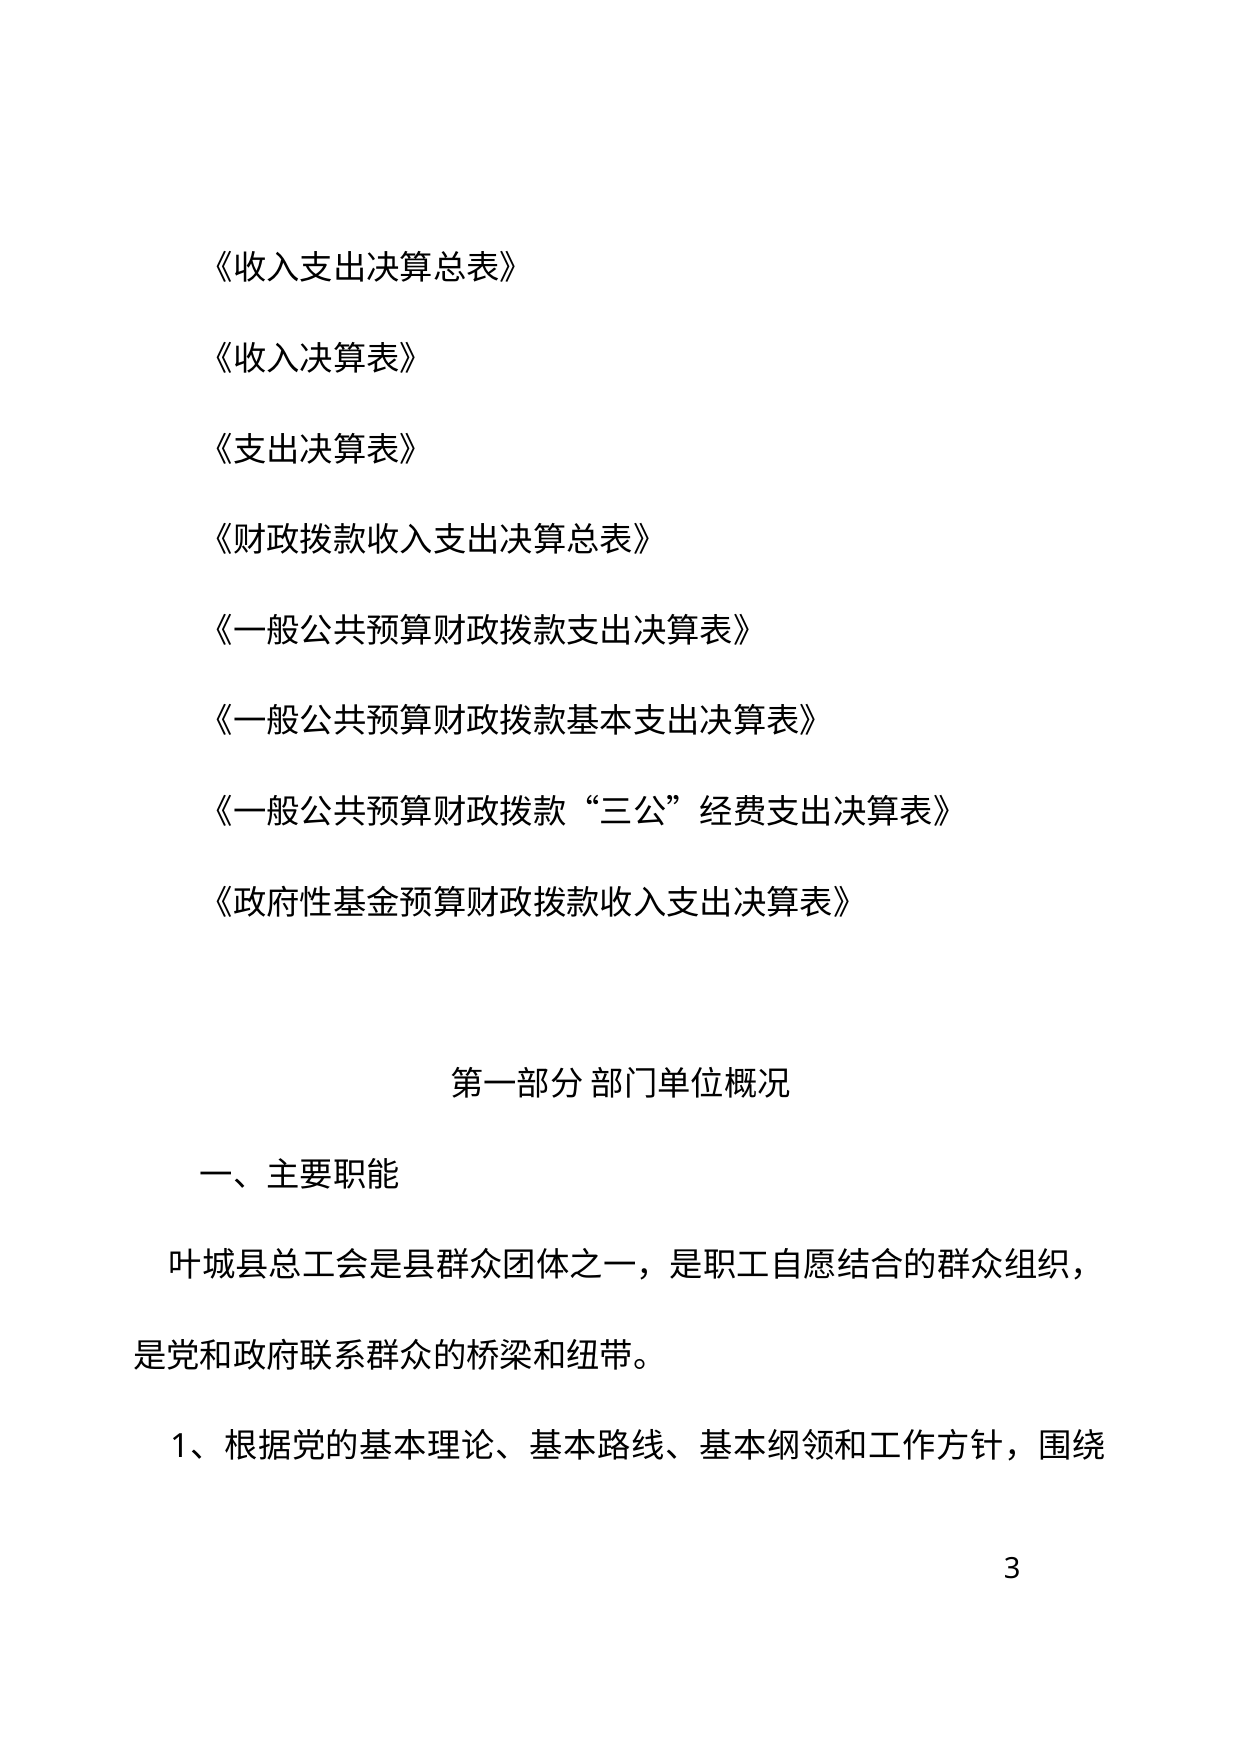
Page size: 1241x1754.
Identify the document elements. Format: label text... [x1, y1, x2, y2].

text 《支出决算表》 [133, 401, 1107, 492]
text 《一般公共预算财政拨款“三公”经费支出决算表》 [133, 764, 1107, 854]
text 一、主要职能 [133, 1126, 1107, 1217]
text 第一部分 部门单位概况 [133, 1036, 1107, 1126]
text 《一般公共预算财政拨款基本支出决算表》 [133, 673, 1107, 764]
text 《收入决算表》 [133, 311, 1107, 401]
text 《政府性基金预算财政拨款收入支出决算表》 [133, 854, 1107, 945]
text 《一般公共预算财政拨款支出决算表》 [133, 582, 1107, 673]
text 《收入支出决算总表》 [133, 220, 1107, 311]
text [133, 1217, 1107, 1489]
text 《财政拨款收入支出决算总表》 [133, 492, 1107, 582]
